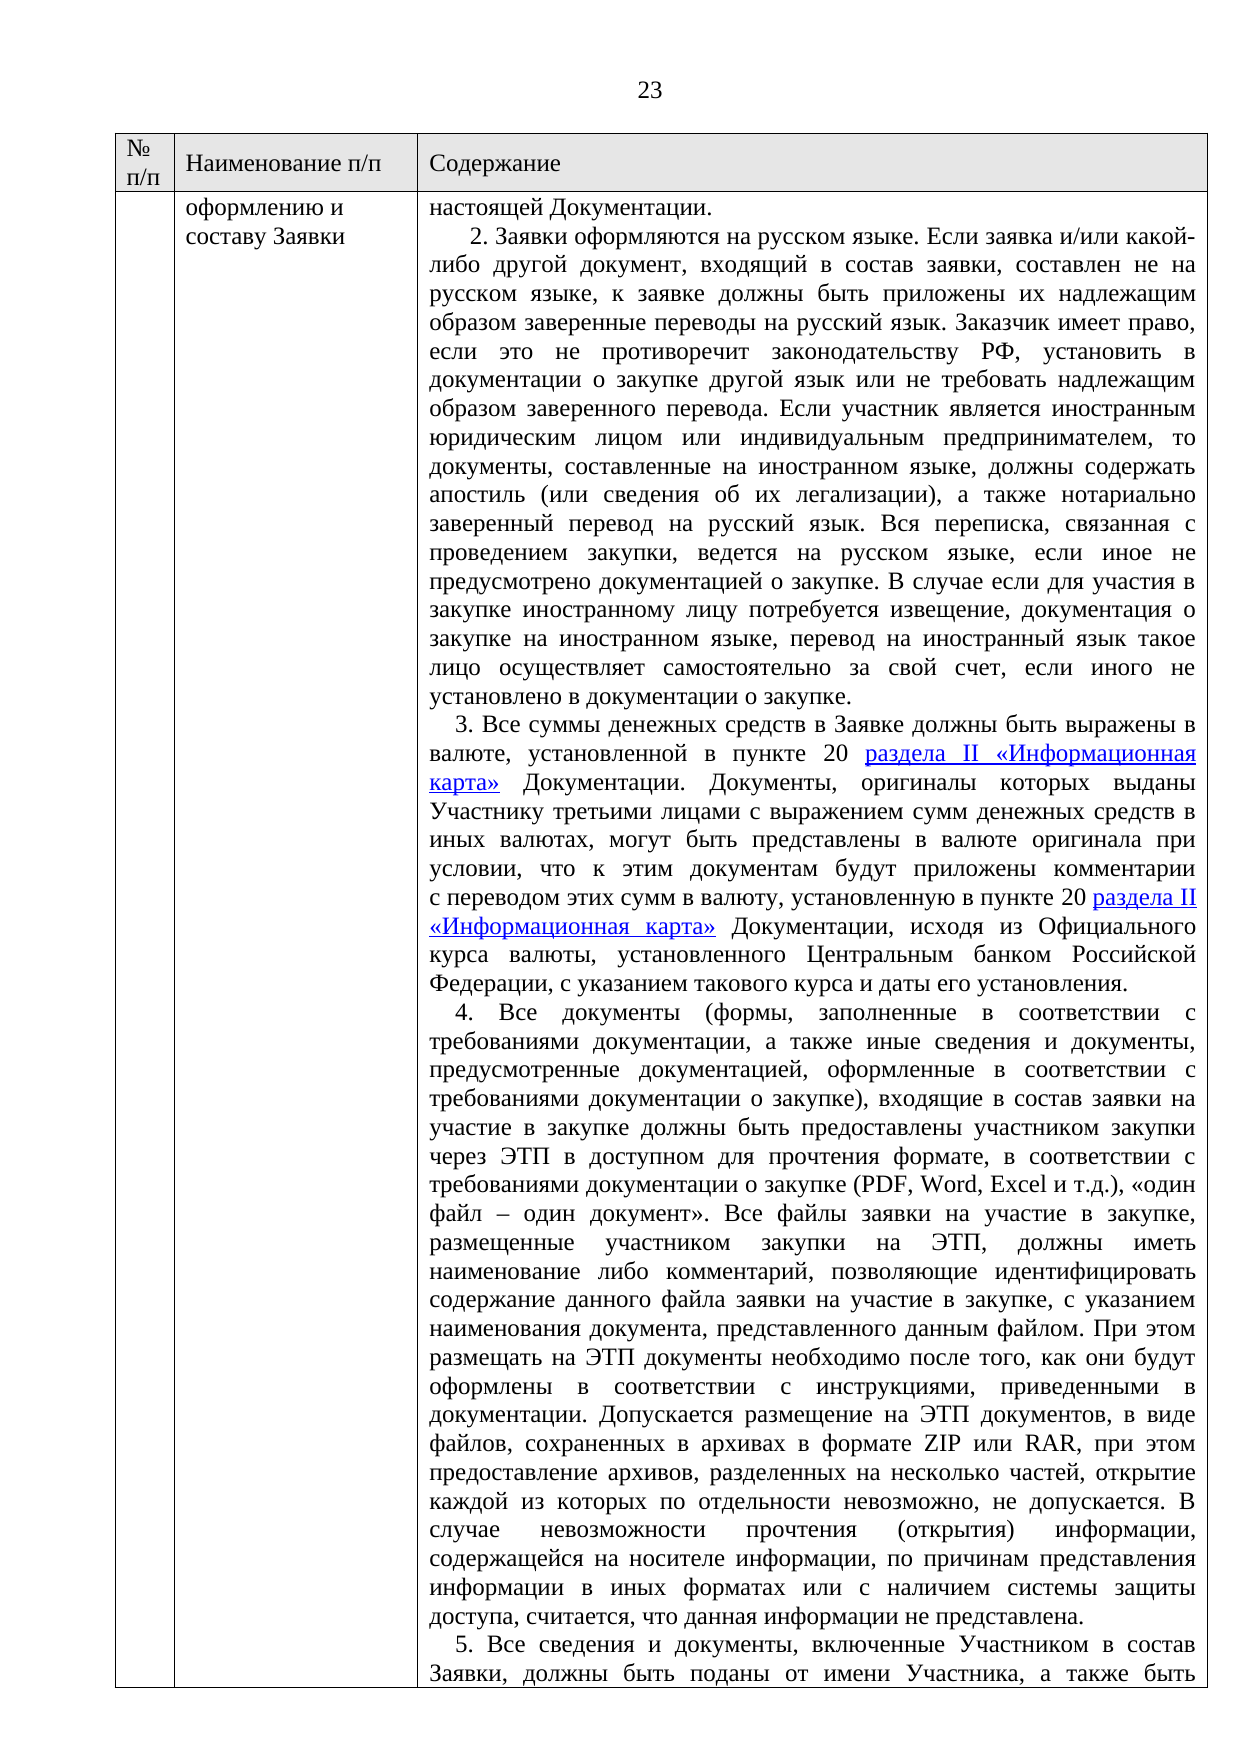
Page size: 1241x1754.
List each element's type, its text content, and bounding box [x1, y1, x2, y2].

table_header Содержание [418, 134, 1207, 191]
table_header Наименование п/п [175, 134, 417, 191]
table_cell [418, 192, 1207, 1687]
table_cell [116, 192, 174, 1687]
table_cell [175, 192, 417, 1687]
table_header № п/п [116, 134, 174, 191]
